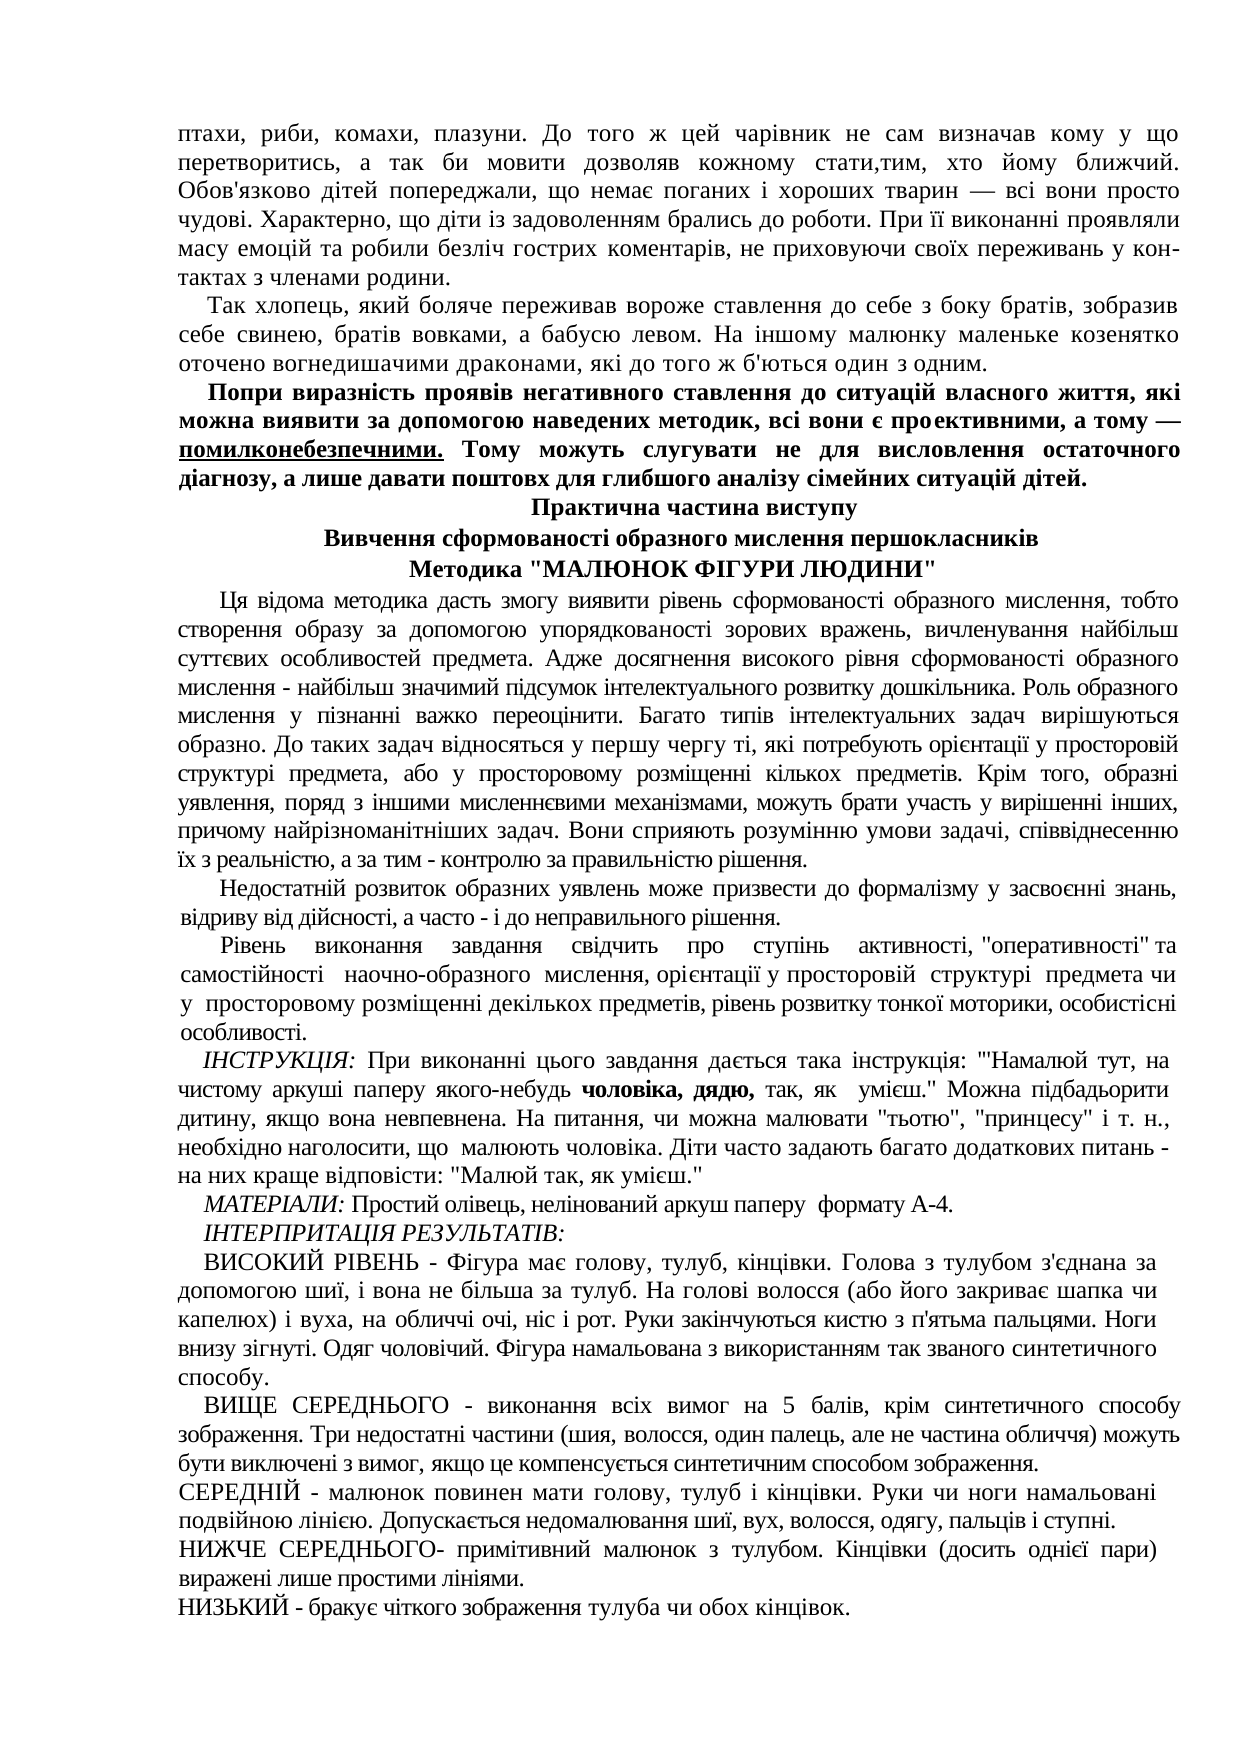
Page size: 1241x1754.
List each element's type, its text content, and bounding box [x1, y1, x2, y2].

text ІНСТРУКЦІЯ: При виконанні цього завдання дається така інструкція: '"Намалюй тут, на чистому аркуші паперу якого-небудь чоловіка, дядю, так, як умієш." Можна підбадьорити дитину, якщо вона невпевнена. На питання, чи можна малювати "тьотю", "принцесу" і т. н., необхідно наголосити, що малюють чоловіка. Діти часто задають багато додаткових питань - на них краще відповісти: "Малюй так, як умієш." [177, 1046, 1170, 1189]
text Рівень виконання завдання свідчить про ступінь активності, "оперативності" та самостійності наочно-образного мислення, орієнтації у просторовій структурі предмета чи у просторовому розміщенні декількох предметів, рівень розвитку тонкої моторики, особистісні особливості. [180, 931, 1177, 1046]
text Вивчення сформованості образного мислення першокласників [182, 523, 1181, 552]
text НИЖЧЕ СЕРЕДНЬОГО- примітивний малюнок з тулубом. Кінцівки (досить однієї пари) виражені лише простими лініями. [178, 1534, 1158, 1592]
text ВИСОКИЙ РІВЕНЬ - Фігура має голову, тулуб, кінцівки. Голова з тулубом з'єднана за допомогою шиї, і вона не більша за тулуб. На голові волосся (або його закриває шапка чи капелюх) і вуха, на обличчі очі, ніс і рот. Руки закінчуються кистю з п'ятьма пальцями. Ноги внизу зігнуті. Одяг чоловічий. Фігура намальована з використанням так званого синтетичного способу. [178, 1247, 1157, 1391]
text Недостатній розвиток образних уявлень може призвести до формалізму у засвоєнні знань, відриву від дійсності, а часто - і до неправильного рішення. [180, 873, 1177, 931]
text ІНТЕРПРИТАЦІЯ РЕЗУЛЬТАТІВ: [178, 1218, 1157, 1247]
text ВИЩЕ СЕРЕДНЬОГО - виконання всіх вимог на 5 балів, крім синтетичного способу зображення. Три недостатні частини (шия, волосся, один палець, але не частина обличчя) можуть бути виключені з вимог, якщо це компенсується синтетичним способом зображення. [178, 1391, 1181, 1477]
text НИЗЬКИЙ - бракує чіткого зображення тулуба чи обох кінцівок. [177, 1592, 1157, 1621]
text МАТЕРІАЛИ: Простий олівець, нелінований аркуш паперу формату А-4. [204, 1189, 1181, 1218]
text Так хлопець, який боляче переживав вороже ставлення до себе з боку братів, зобразив себе свинею, братів вовками, а бабусю левом. На іншому малюнку маленьке козенятко оточено вогнедишачими драконами, які до того ж б'ються один з одним. [178, 291, 1180, 377]
text Ця відома методика дасть змогу виявити рівень сформованості образного мислення, тобто створення образу за допомогою упорядкованості зорових вражень, вичленування найбільш суттєвих особливостей предмета. Адже досягнення високого рівня сформованості образного мислення - найбільш значимий підсумок інтелектуального розвитку дошкільника. Роль образного мислення у пізнанні важко переоцінити. Багато типів інтелектуальних задач вирішуються образно. До таких задач відносяться у першу чергу ті, які потребують орієнтації у просторовій структурі предмета, або у просторовому розміщенні кількох предметів. Крім того, образні уявлення, поряд з іншими мисленнєвими механізмами, можуть брати участь у вирішенні інших, причому найрізноманітніших задач. Вони сприяють розумінню умови задачі, співвіднесенню їх з реальністю, а за тим - контролю за правильністю рішення. [177, 586, 1179, 873]
text Попри виразність проявів негативного ставлення до ситуацій власного життя, які можна виявити за допомогою наведених методик, всі вони є проективними, а тому — помилконебезпечними. Тому можуть слугувати не для висловлення остаточного діагнозу, а лише давати поштовх для глибшого аналізу сімейних ситуацій дітей. [179, 377, 1181, 492]
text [178, 118, 1180, 291]
text Практична частина виступу [179, 492, 1181, 521]
text СЕРЕДНІЙ - малюнок повинен мати голову, тулуб і кінцівки. Руки чи ноги намальовані подвійною лінією. Допускається недомалювання шиї, вух, волосся, одягу, пальців і ступні. [178, 1477, 1157, 1534]
text Методика "МАЛЮНОК ФІГУРИ ЛЮДИНИ" [177, 554, 1179, 583]
